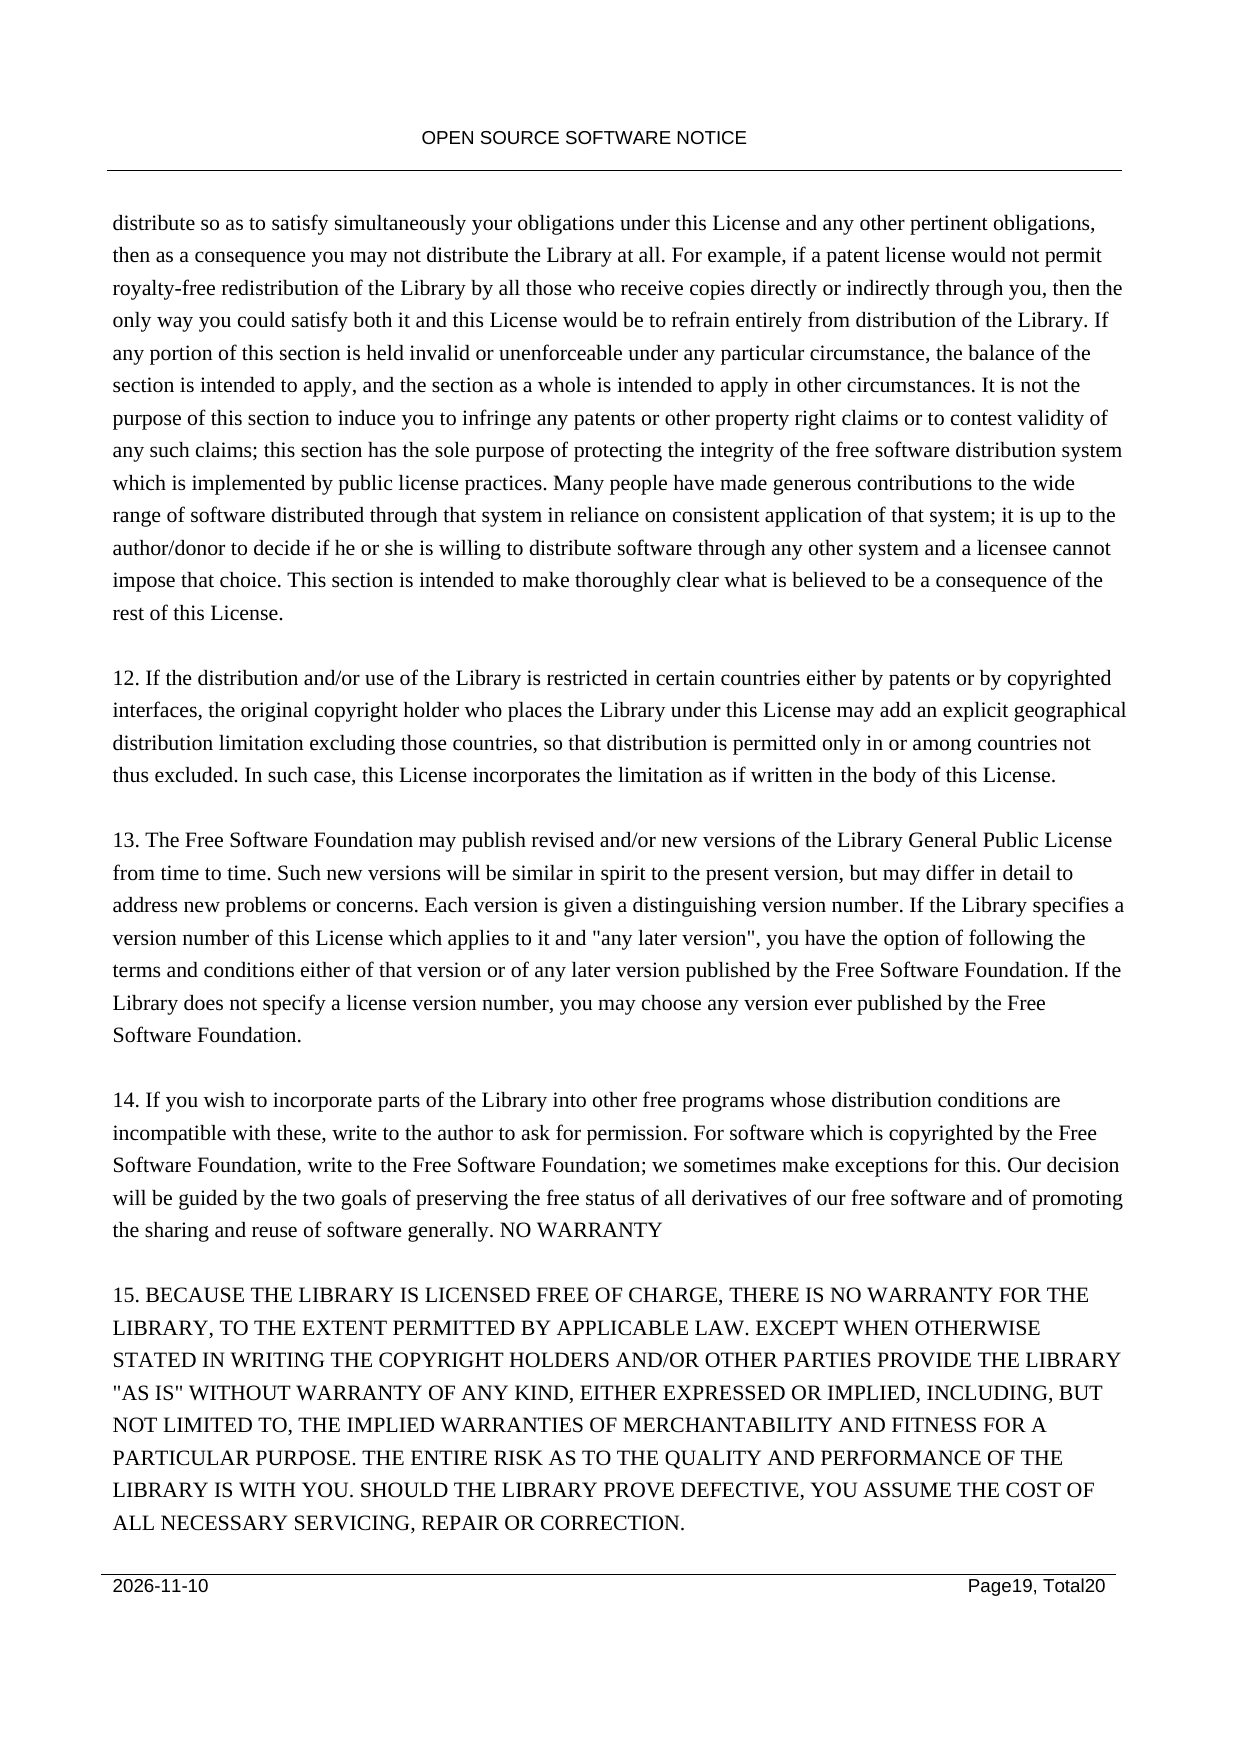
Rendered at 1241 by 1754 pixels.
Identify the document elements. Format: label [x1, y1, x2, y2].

text [112, 206, 1128, 1539]
